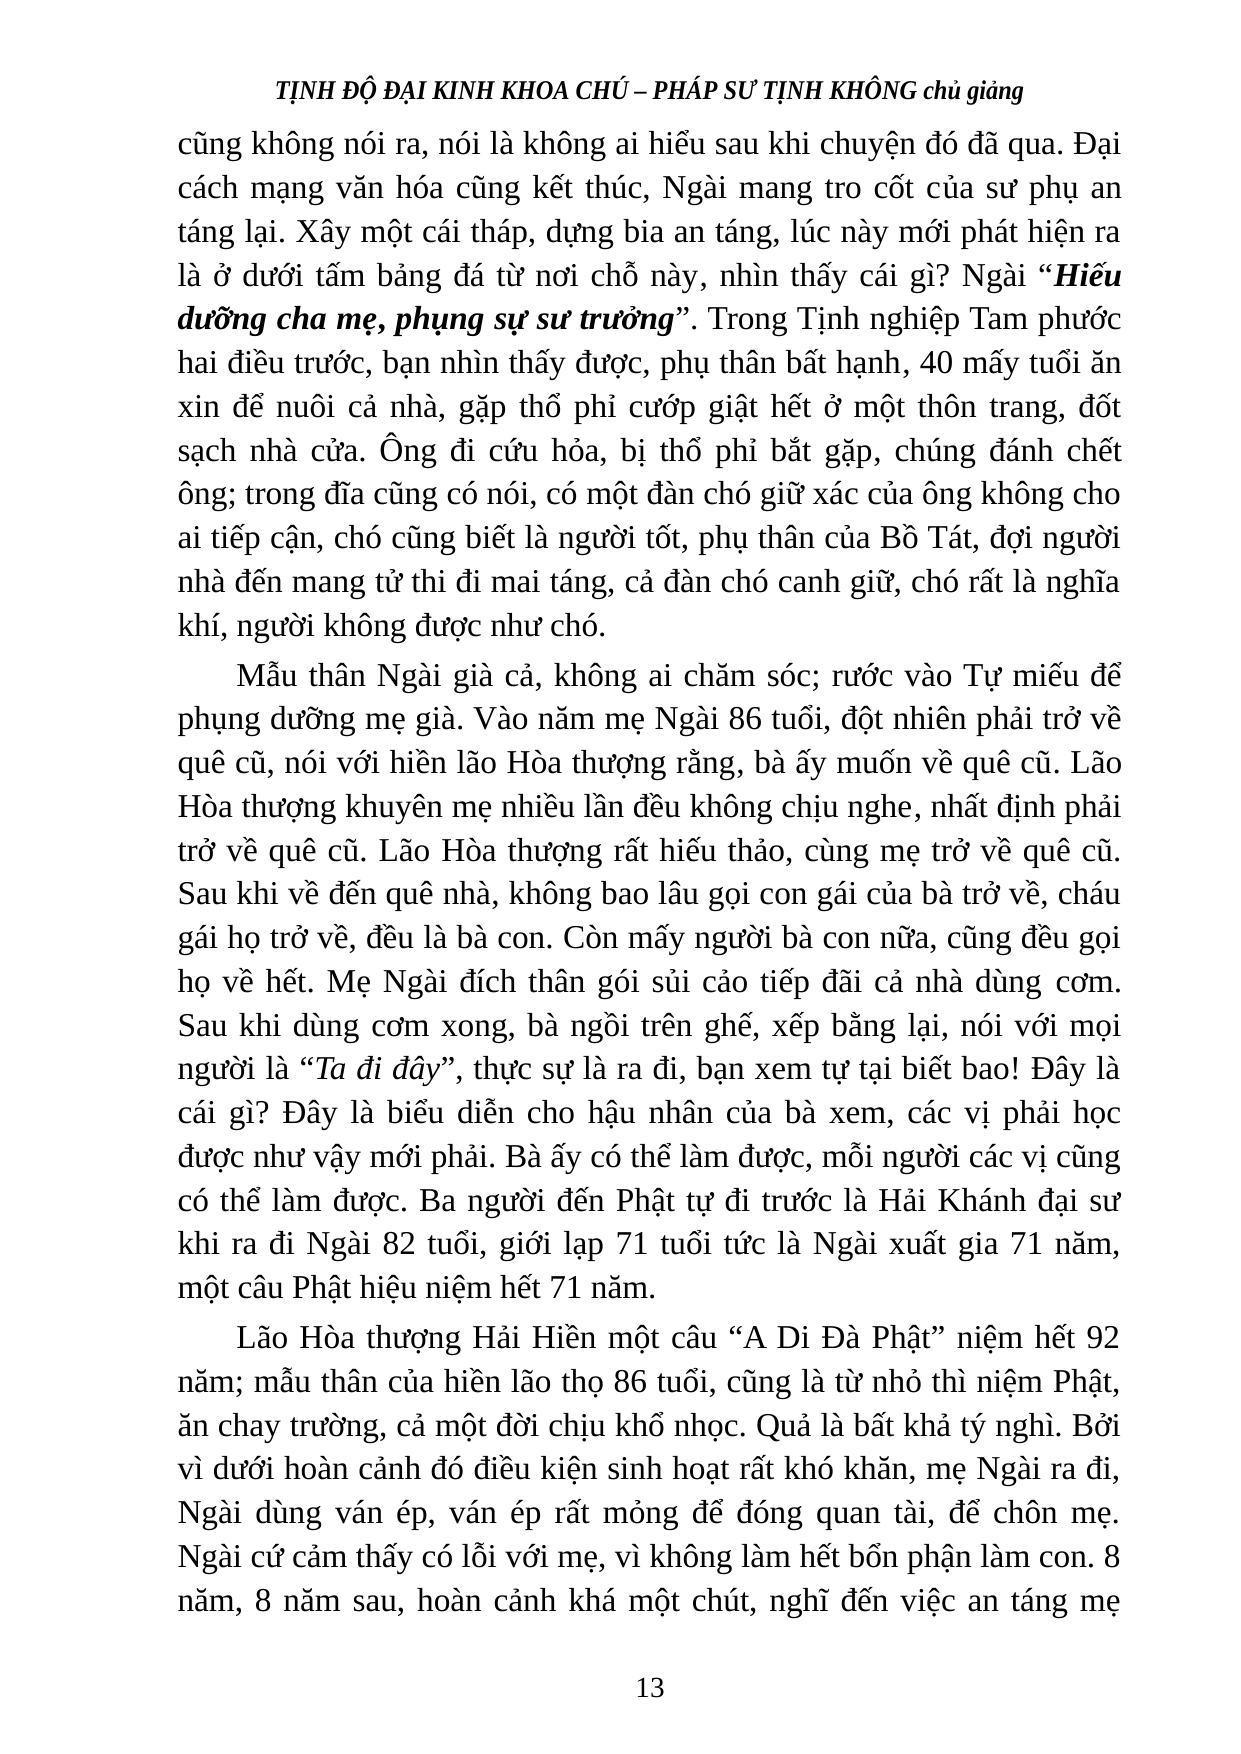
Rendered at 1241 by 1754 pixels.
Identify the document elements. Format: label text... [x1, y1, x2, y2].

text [177, 118, 1122, 643]
text Mẫu thân Ngài già cả, không ai chăm sóc; rước vào Tự miếu để phụng dưỡng mẹ già. Vào năm mẹ Ngài 86 tuổi, đột nhiên phải trở về quê cũ, nói với hiền lão Hòa thượng rằng, bà ấy muốn về quê cũ. Lão Hòa thượng khuyên mẹ nhiều lần đều không chịu nghe, nhất định phải trở về quê cũ. Lão Hòa thượng rất hiếu thảo, cùng mẹ trở về quê cũ. Sau khi về đến quê nhà, không bao lâu gọi con gái của bà trở về, cháu gái họ trở về, đều là bà con. Còn mấy người bà con nữa, cũng đều gọi họ về hết. Mẹ Ngài đích thân gói sủi cảo tiếp đãi cả nhà dùng cơm. Sau khi dùng cơm xong, bà ngồi trên ghế, xếp bằng lại, nói với mọi người là “Ta đi đây”, thực sự là ra đi, bạn xem tự tại biết bao! Đây là cái gì? Đây là biểu diễn cho hậu nhân của bà xem, các vị phải học được như vậy mới phải. Bà ấy có thể làm được, mỗi người các vị cũng có thể làm được. Ba người đến Phật tự đi trước là Hải Khánh đại sư khi ra đi Ngài 82 tuổi, giới lạp 71 tuổi tức là Ngài xuất gia 71 năm, một câu Phật hiệu niệm hết 71 năm. [177, 649, 1122, 1306]
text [177, 1312, 1122, 1618]
